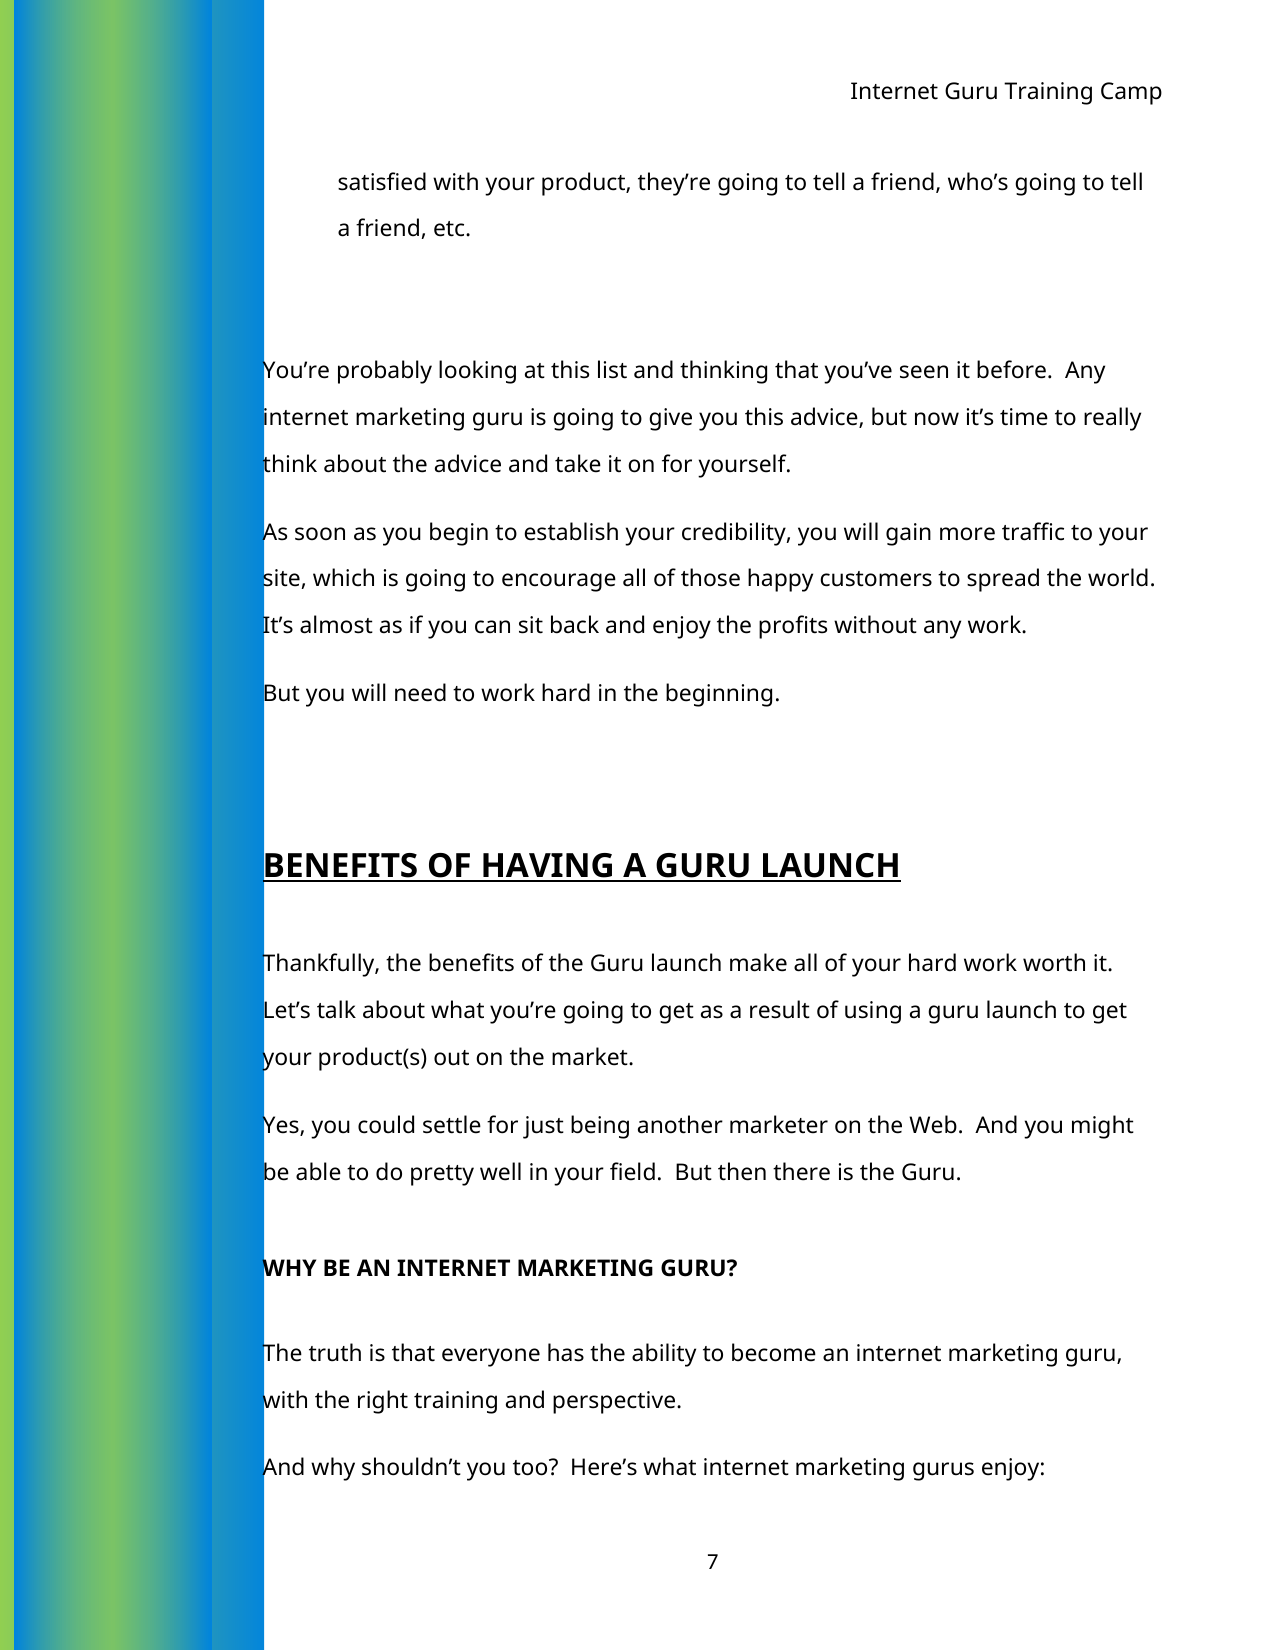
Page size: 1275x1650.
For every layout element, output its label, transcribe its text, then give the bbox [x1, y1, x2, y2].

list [300, 166, 1162, 244]
text Benefits Of Having a Guru Launch [262, 842, 1162, 887]
text The truth is that everyone has the ability to become an internet marketing guru, with the right training and perspective. [262, 1337, 1162, 1415]
text And why shouldn’t you too? Here’s what internet marketing gurus enjoy: [262, 1451, 1162, 1483]
text Yes, you could settle for just being another marketer on the Web. And you might be able to do pretty well in your field. But then there is the Guru. [262, 1109, 1162, 1187]
text As soon as you begin to establish your credibility, you will gain more traffic to your site, which is going to encourage all of those happy customers to spread the world. It’s almost as if you can sit back and enjoy the profits without any work. [262, 516, 1162, 641]
text Thankfully, the benefits of the Guru launch make all of your hard work worth it. Let’s talk about what you’re going to get as a result of using a guru launch to get your product(s) out on the market. [262, 947, 1162, 1072]
text But you will need to work hard in the beginning. [262, 677, 1162, 708]
text Why Be An Internet Marketing Guru? [262, 1252, 1162, 1284]
text You’re probably looking at this list and thinking that you’ve seen it before. Any internet marketing guru is going to give you this advice, but now it’s time to really think about the advice and take it on for yourself. [262, 354, 1162, 479]
